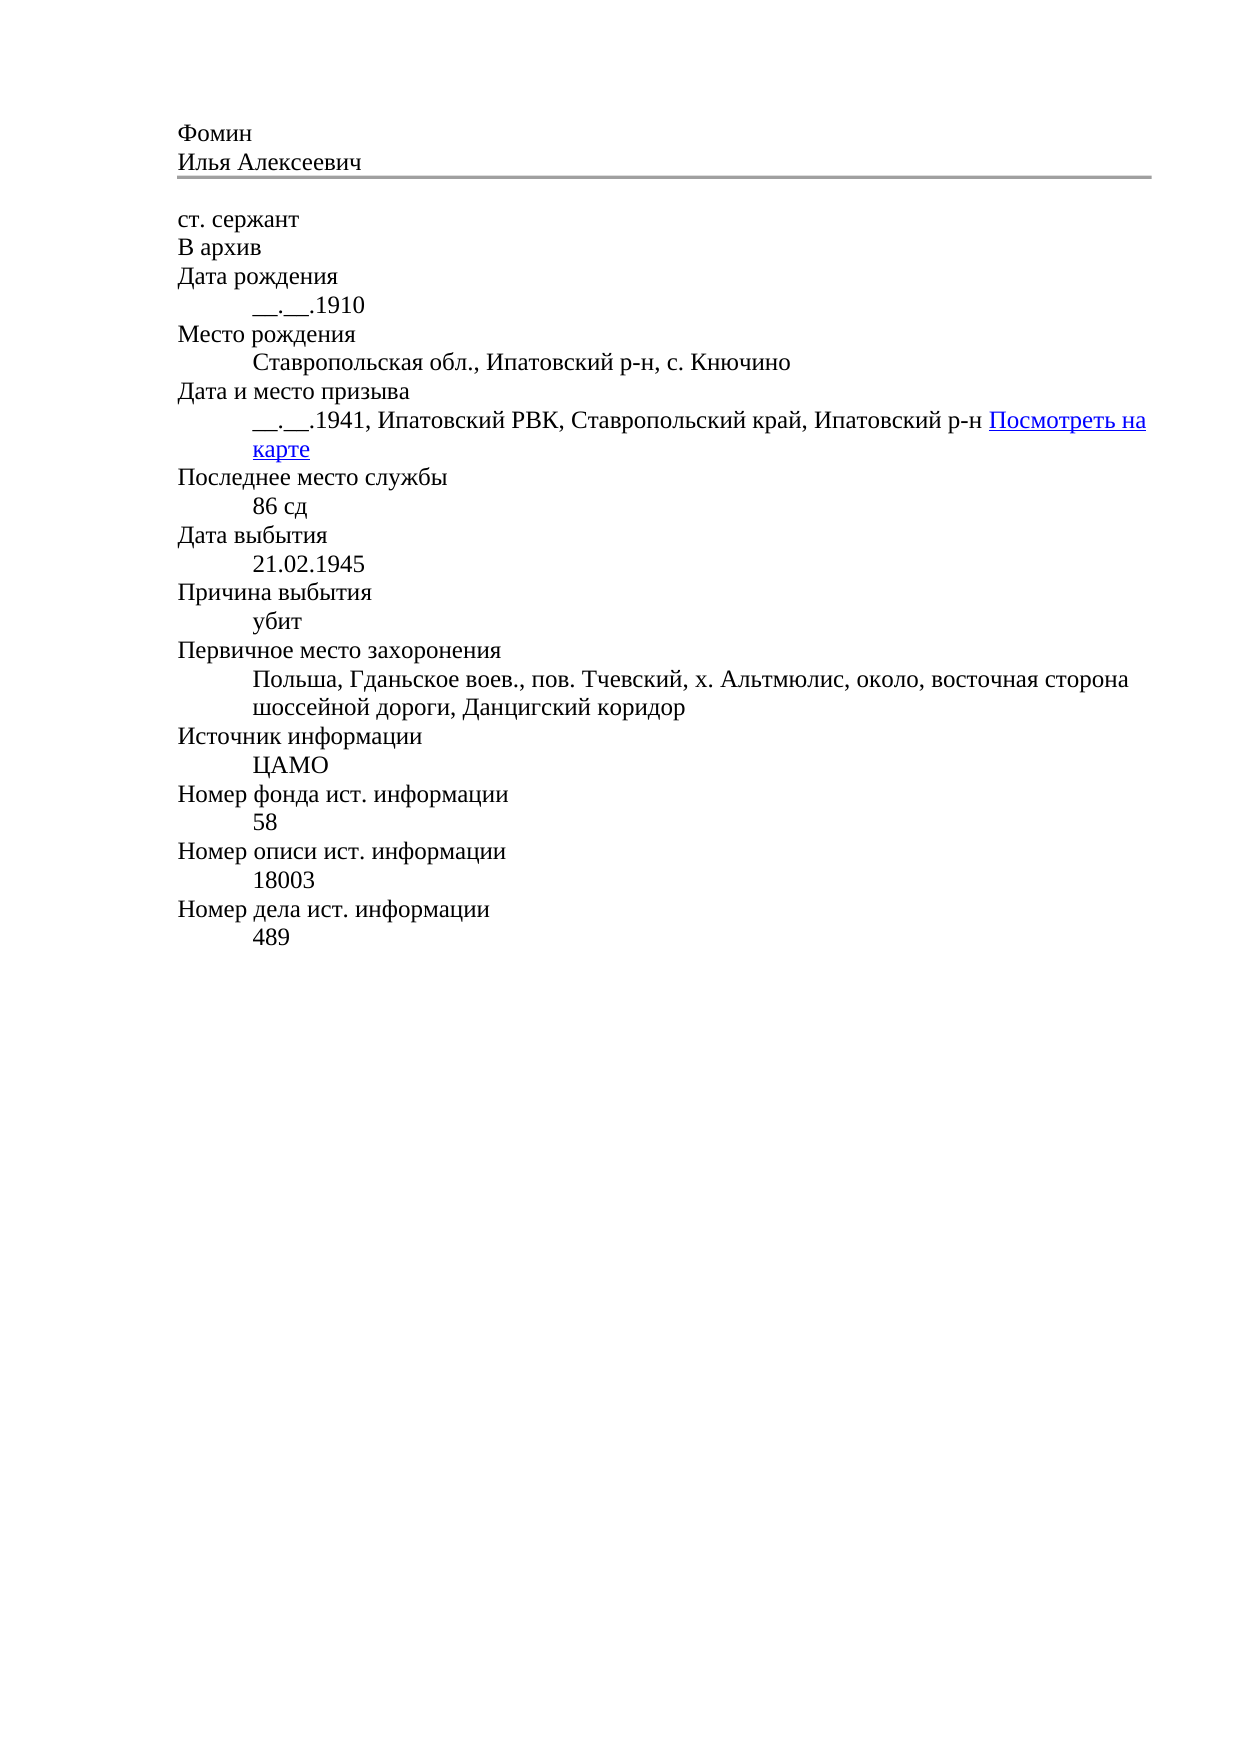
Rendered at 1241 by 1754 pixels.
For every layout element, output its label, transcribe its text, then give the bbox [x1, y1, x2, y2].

text Причина выбытия [177, 577, 1152, 606]
text Дата и место призыва [177, 376, 1152, 405]
text Фомин [177, 118, 1152, 147]
text Последнее место службы [177, 462, 1152, 491]
text __.__.1941, Ипатовский РВК, Ставропольский край, Ипатовский р-н Посмотреть на карте [252, 405, 1152, 462]
text Дата рождения [177, 261, 1152, 290]
text Илья Алексеевич [177, 147, 1152, 175]
text ст. сержант [177, 204, 1152, 232]
text Источник информации [177, 721, 1152, 750]
text убит [252, 606, 1152, 635]
text Место рождения [177, 319, 1152, 347]
text 21.02.1945 [252, 549, 1152, 577]
text В архив [177, 232, 1152, 261]
text 18003 [252, 865, 1152, 894]
text Номер фонда ист. информации [177, 779, 1152, 807]
text Номер дела ист. информации [177, 894, 1152, 922]
text __.__.1910 [252, 290, 1152, 319]
text Польша, Гданьское воев., пов. Тчевский, х. Альтмюлис, около, восточная сторона шоссейной дороги, Данцигский коридор [252, 664, 1152, 721]
text ЦАМО [252, 750, 1152, 779]
text Первичное место захоронения [177, 635, 1152, 664]
text Номер описи ист. информации [177, 836, 1152, 865]
text 489 [252, 922, 1152, 951]
text 58 [252, 807, 1152, 836]
text Ставропольская обл., Ипатовский р-н, с. Кнючино [252, 347, 1152, 376]
text Дата выбытия [177, 520, 1152, 549]
text 86 сд [252, 491, 1152, 520]
